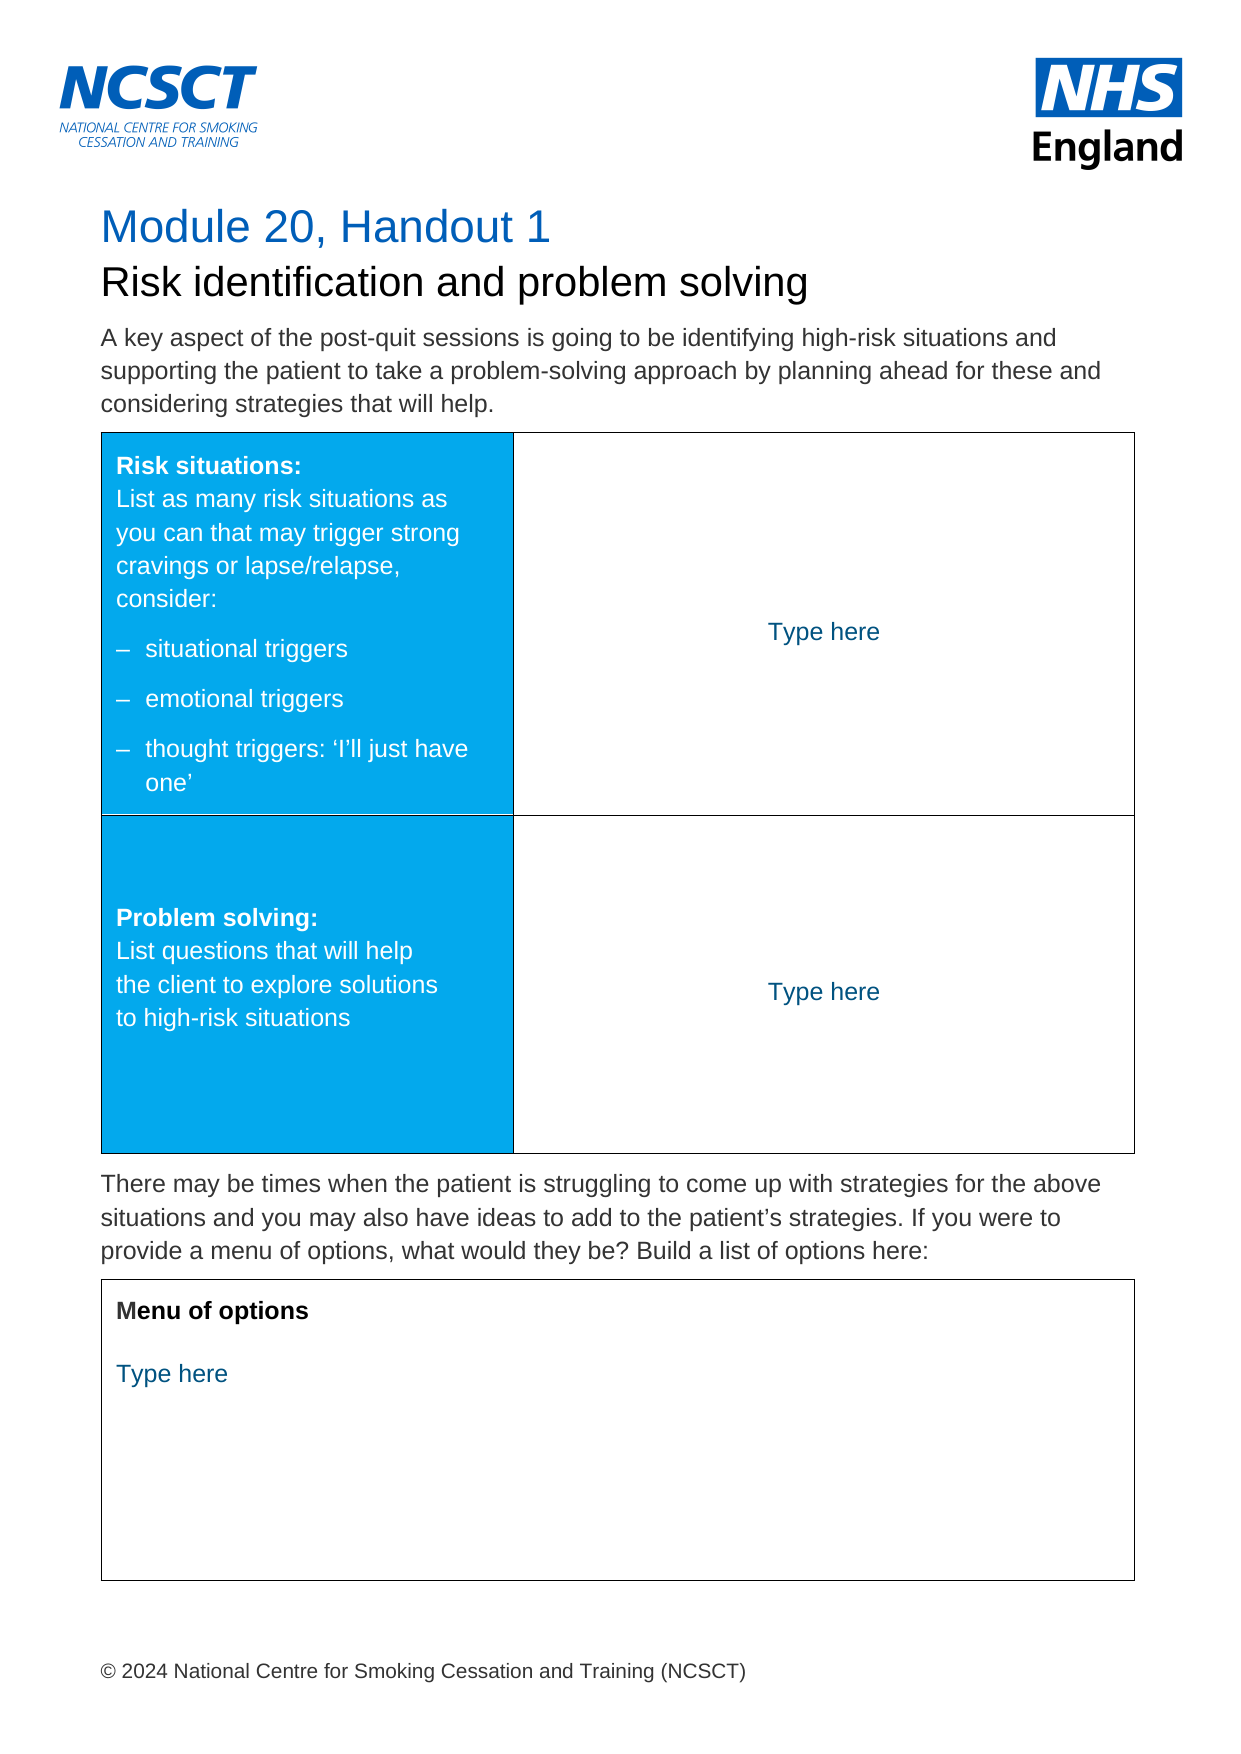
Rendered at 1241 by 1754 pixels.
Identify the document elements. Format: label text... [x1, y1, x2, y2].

text There may be times when the patient is struggling to come up with strategies for the above situations and you may also have ideas to add to the patient’s strategies. If you were to provide a menu of options, what would they be? Build a list of options here: [100, 1166, 1140, 1266]
text A key aspect of the post-quit sessions is going to be identifying high-risk situations and supporting the patient to take a problem-solving approach by planning ahead for these and considering strategies that will help. [100, 319, 1140, 419]
table_cell Problem solving: List questions that will help the client to explore solutions to high-risk situations [102, 816, 513, 1153]
table_header Menu of options Type here [102, 1280, 1134, 1579]
picture [0, 0, 1241, 178]
table_header Risk situations: List as many risk situations as you can that may trigger strong cravings or lapse/relapse, consider: – situational triggers – emotional triggers – thought triggers: ‘I’ll just have one’ [102, 433, 513, 814]
table_header Type here [514, 433, 1134, 814]
table_cell Type here [514, 816, 1134, 1153]
subtitle Risk identification and problem solving [100, 253, 1140, 307]
subtitle Module 20, Handout 1 [100, 199, 1140, 253]
